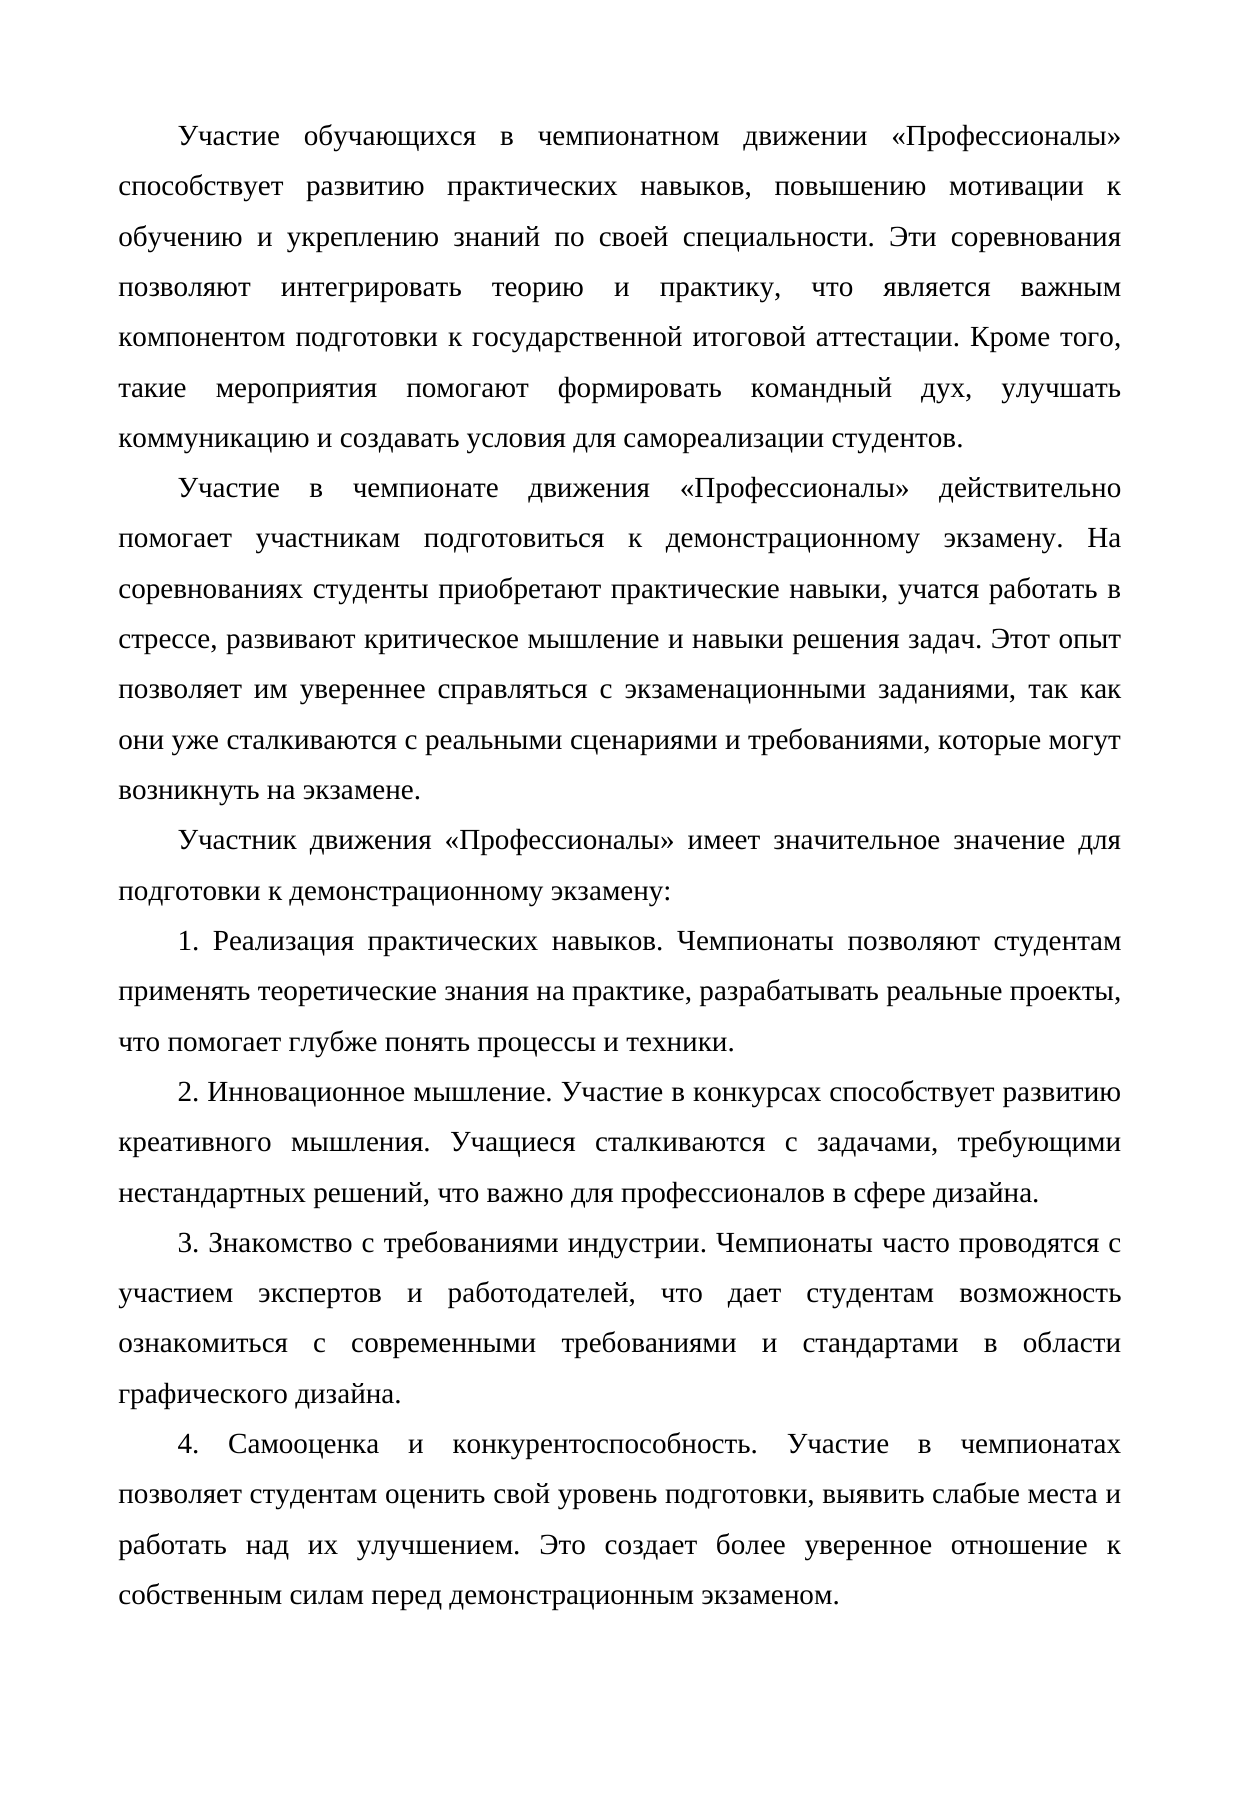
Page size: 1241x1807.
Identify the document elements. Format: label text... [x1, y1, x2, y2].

text 2. Инновационное мышление. Участие в конкурсах способствует развитию креативного мышления. Учащиеся сталкиваются с задачами, требующими нестандартных решений, что важно для профессионалов в сфере дизайна. [118, 1074, 1122, 1208]
text Участие в чемпионате движения «Профессионалы» действительно помогает участникам подготовиться к демонстрационному экзамену. На соревнованиях студенты приобретают практические навыки, учатся работать в стрессе, развивают критическое мышление и навыки решения задач. Этот опыт позволяет им увереннее справляться с экзаменационными заданиями, так как они уже сталкиваются с реальными сценариями и требованиями, которые могут возникнуть на экзамене. [118, 470, 1122, 806]
text 4. Самооценка и конкурентоспособность. Участие в чемпионатах позволяет студентам оценить свой уровень подготовки, выявить слабые места и работать над их улучшением. Это создает более уверенное отношение к собственным силам перед демонстрационным экзаменом. [118, 1426, 1122, 1611]
text Участие обучающихся в чемпионатном движении «Профессионалы» способствует развитию практических навыков, повышению мотивации к обучению и укреплению знаний по своей специальности. Эти соревнования позволяют интегрировать теорию и практику, что является важным компонентом подготовки к государственной итоговой аттестации. Кроме того, такие мероприятия помогают формировать командный дух, улучшать коммуникацию и создавать условия для самореализации студентов. [118, 118, 1122, 453]
text 3. Знакомство с требованиями индустрии. Чемпионаты часто проводятся с участием экспертов и работодателей, что дает студентам возможность ознакомиться с современными требованиями и стандартами в области графического дизайна. [118, 1225, 1122, 1409]
text Участник движения «Профессионалы» имеет значительное значение для подготовки к демонстрационному экзамену: [118, 822, 1122, 906]
text 1. Реализация практических навыков. Чемпионаты позволяют студентам применять теоретические знания на практике, разрабатывать реальные проекты, что помогает глубже понять процессы и техники. [118, 923, 1122, 1057]
